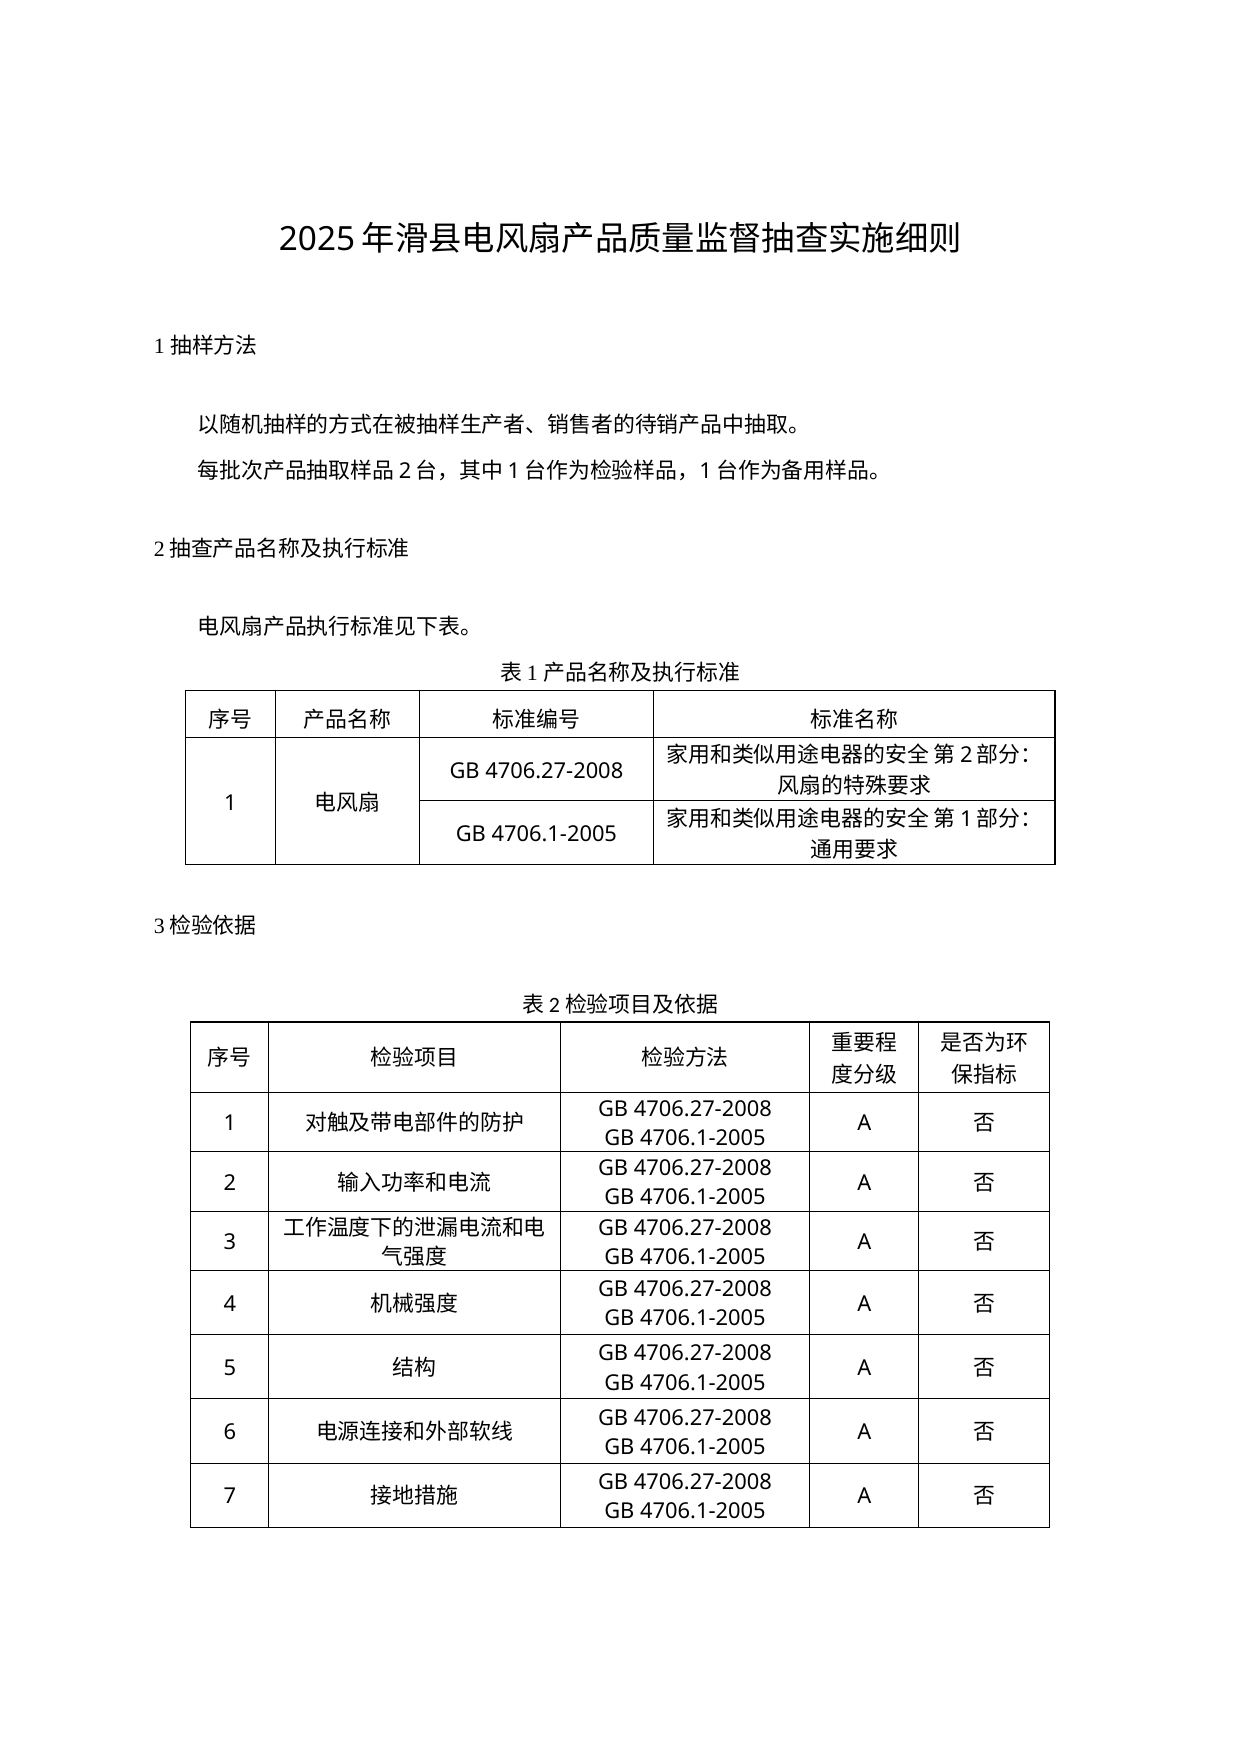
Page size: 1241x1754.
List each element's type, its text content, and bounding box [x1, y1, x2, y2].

table_header 重要程度分级 [810, 1023, 918, 1092]
table_cell 电风扇 [276, 738, 419, 864]
table_cell 输入功率和电流 [269, 1152, 560, 1211]
table_cell GB 4706.27-2008 GB 4706.1-2005 [561, 1212, 809, 1270]
table_cell A [810, 1093, 918, 1151]
table_cell GB 4706.1-2005 [420, 801, 653, 864]
table_cell GB 4706.27-2008 GB 4706.1-2005 [561, 1093, 809, 1151]
text 表2 检验项目及依据 [153, 976, 1087, 1021]
text 表1 产品名称及执行标准 [153, 644, 1087, 690]
table_cell A [810, 1152, 918, 1211]
table_header 标准名称 [654, 691, 1054, 737]
table_header 产品名称 [276, 691, 419, 737]
table_cell 7 [191, 1464, 268, 1527]
table_cell 6 [191, 1399, 268, 1462]
table_cell 5 [191, 1335, 268, 1398]
table_cell A [810, 1399, 918, 1462]
text 电风扇产品执行标准见下表。 [153, 598, 1087, 644]
table_cell GB 4706.27-2008 GB 4706.1-2005 [561, 1271, 809, 1334]
table_cell 电源连接和外部软线 [269, 1399, 560, 1462]
table_header 是否为环保指标 [919, 1023, 1049, 1092]
text 每批次产品抽取样品2台，其中1台作为检验样品，1台作为备用样品。 [153, 441, 1087, 487]
table_cell GB 4706.27-2008 GB 4706.1-2005 [561, 1464, 809, 1527]
table_header 序号 [191, 1023, 268, 1092]
table_cell 结构 [269, 1335, 560, 1398]
table_cell 家用和类似用途电器的安全 第1部分：通用要求 [654, 801, 1054, 864]
table_cell 机械强度 [269, 1271, 560, 1334]
table_cell 否 [919, 1271, 1049, 1334]
table_cell 工作温度下的泄漏电流和电气强度 [269, 1212, 560, 1270]
text 3检验依据 [153, 897, 1087, 943]
table_header 序号 [186, 691, 275, 737]
text 2抽查产品名称及执行标准 [153, 520, 1087, 566]
table_cell 1 [191, 1093, 268, 1151]
text 1 抽样方法 [153, 317, 1087, 363]
table_cell GB 4706.27-2008 GB 4706.1-2005 [561, 1152, 809, 1211]
table_cell 否 [919, 1399, 1049, 1462]
table_cell 否 [919, 1464, 1049, 1527]
table_cell GB 4706.27-2008 GB 4706.1-2005 [561, 1399, 809, 1462]
table_cell 2 [191, 1152, 268, 1211]
table_cell 否 [919, 1152, 1049, 1211]
table_cell A [810, 1212, 918, 1270]
table_cell 3 [191, 1212, 268, 1270]
table_cell 对触及带电部件的防护 [269, 1093, 560, 1151]
table_cell GB 4706.27-2008 GB 4706.1-2005 [561, 1335, 809, 1398]
text 2025年滑县电风扇产品质量监督抽查实施细则 [153, 212, 1087, 261]
table_cell A [810, 1335, 918, 1398]
table_cell A [810, 1271, 918, 1334]
table_cell 接地措施 [269, 1464, 560, 1527]
table_cell A [810, 1464, 918, 1527]
table_cell GB 4706.27-2008 [420, 738, 653, 800]
table_cell 1 [186, 738, 275, 864]
table_cell 否 [919, 1093, 1049, 1151]
table_header 检验项目 [269, 1023, 560, 1092]
text 以随机抽样的方式在被抽样生产者、销售者的待销产品中抽取。 [153, 396, 1087, 441]
table_header 检验方法 [561, 1023, 809, 1092]
table_cell 否 [919, 1212, 1049, 1270]
table_cell 4 [191, 1271, 268, 1334]
table_cell 家用和类似用途电器的安全 第2部分：风扇的特殊要求 [654, 738, 1054, 800]
table_cell 否 [919, 1335, 1049, 1398]
table_header 标准编号 [420, 691, 653, 737]
